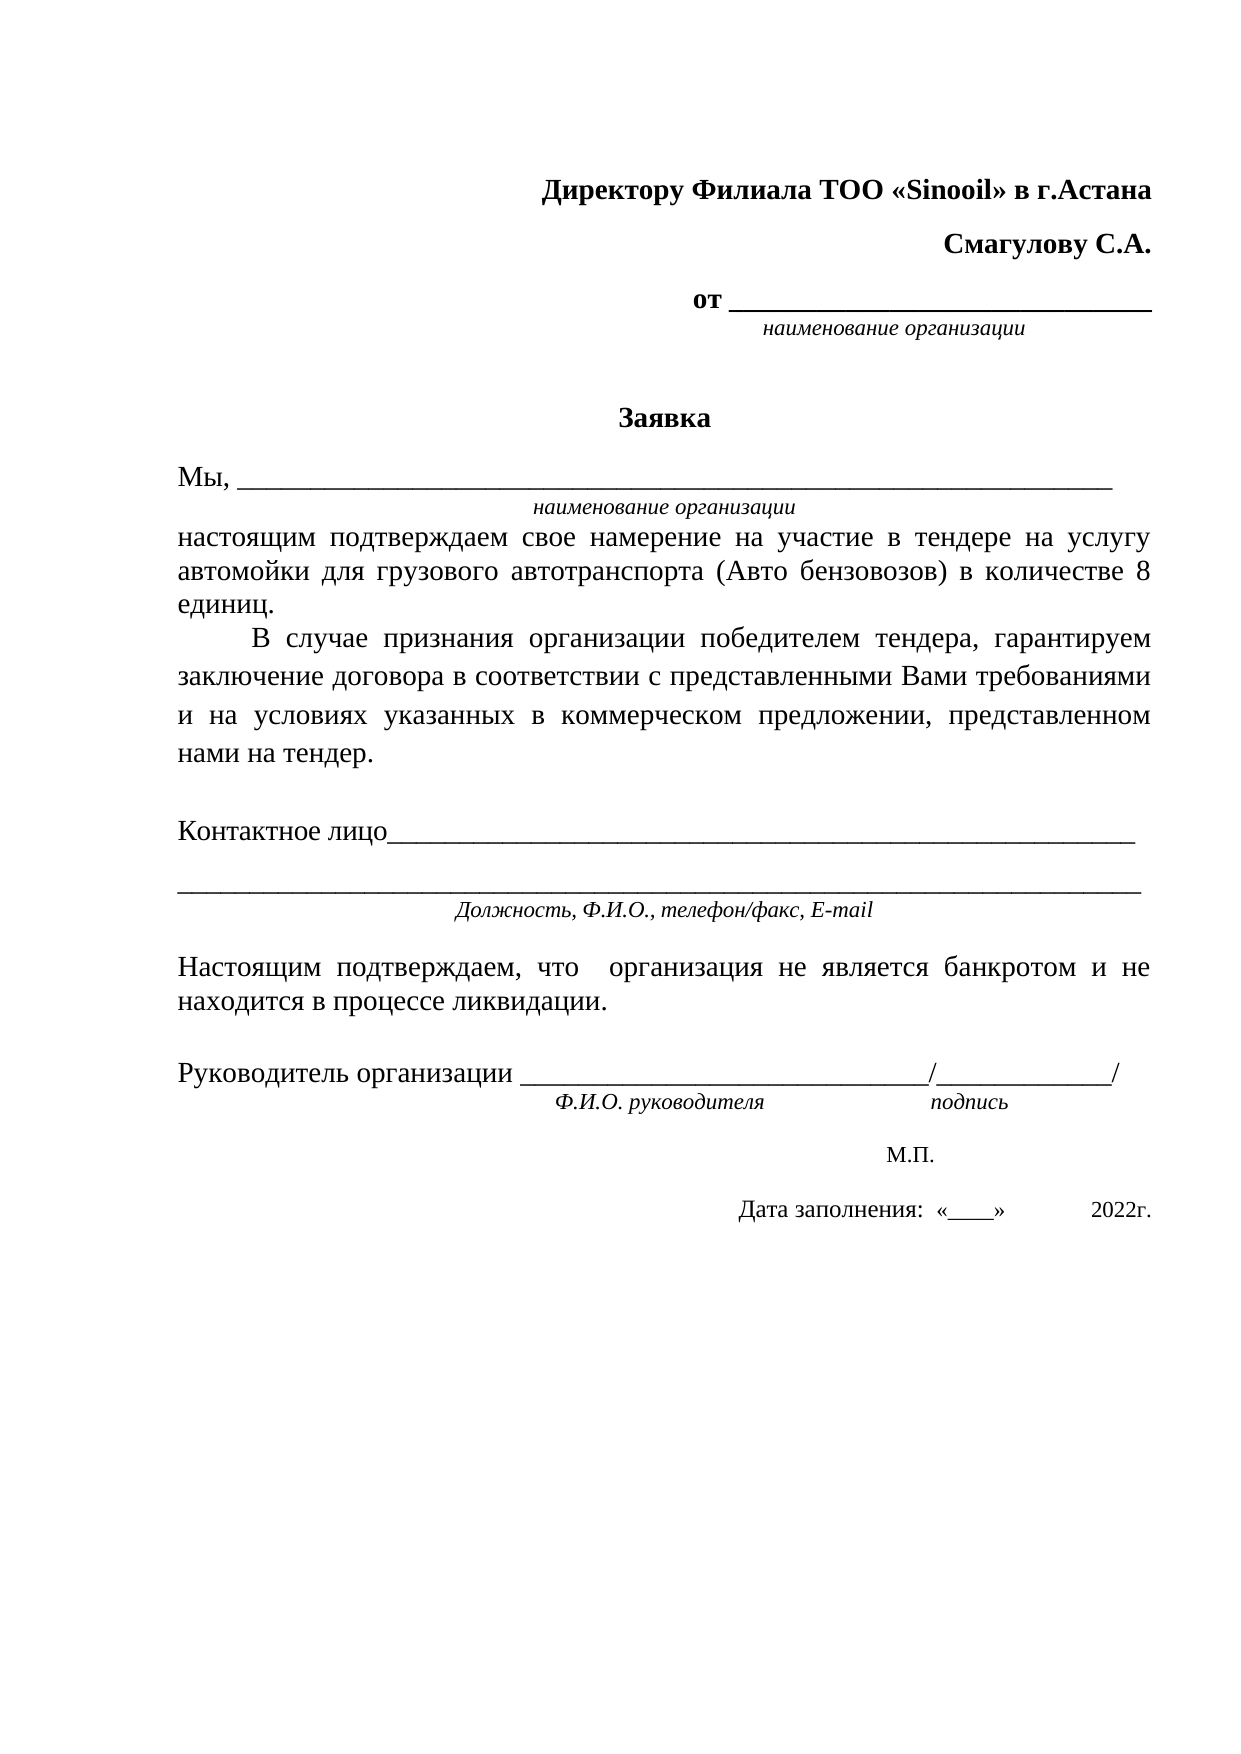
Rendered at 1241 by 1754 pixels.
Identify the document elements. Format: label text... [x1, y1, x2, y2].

text ___________________________________________________________________ [177, 863, 1152, 896]
text Ф.И.О. руководителя подпись [177, 1088, 1152, 1115]
text Мы, ____________________________________________________________ [177, 459, 1152, 493]
text М.П. [177, 1141, 1152, 1167]
text Должность, Ф.И.О., телефон/факс, E-mail [177, 896, 1152, 923]
text наименование организации [177, 493, 1152, 519]
text наименование организации [177, 314, 1152, 341]
text настоящим подтверждаем свое намерение на участие в тендере на услугу автомойки для грузового автотранспорта (Авто бензовозов) в количестве 8 единиц. [177, 519, 1152, 620]
text Заявка [177, 400, 1152, 433]
text Настоящим подтверждаем, что организация не является банкротом и не находится в процессе ликвидации. [177, 949, 1152, 1016]
text Руководитель организации ____________________________/____________/ [177, 1055, 1152, 1088]
text В случае признания организации победителем тендера, гарантируем заключение договора в соответствии с представленными Вами требованиями и на условиях указанных в коммерческом предложении, представленном нами на тендер. [177, 620, 1152, 769]
text Дата заполнения: «____» 2022г. [177, 1194, 1152, 1222]
text Контактное лицо____________________________________________________ [177, 813, 1152, 846]
text Смагулову С.А. [177, 226, 1152, 260]
text от _____________________________ [177, 281, 1152, 314]
text Директору Филиала ТОО «Sinooil» в г.Астана [177, 172, 1152, 206]
